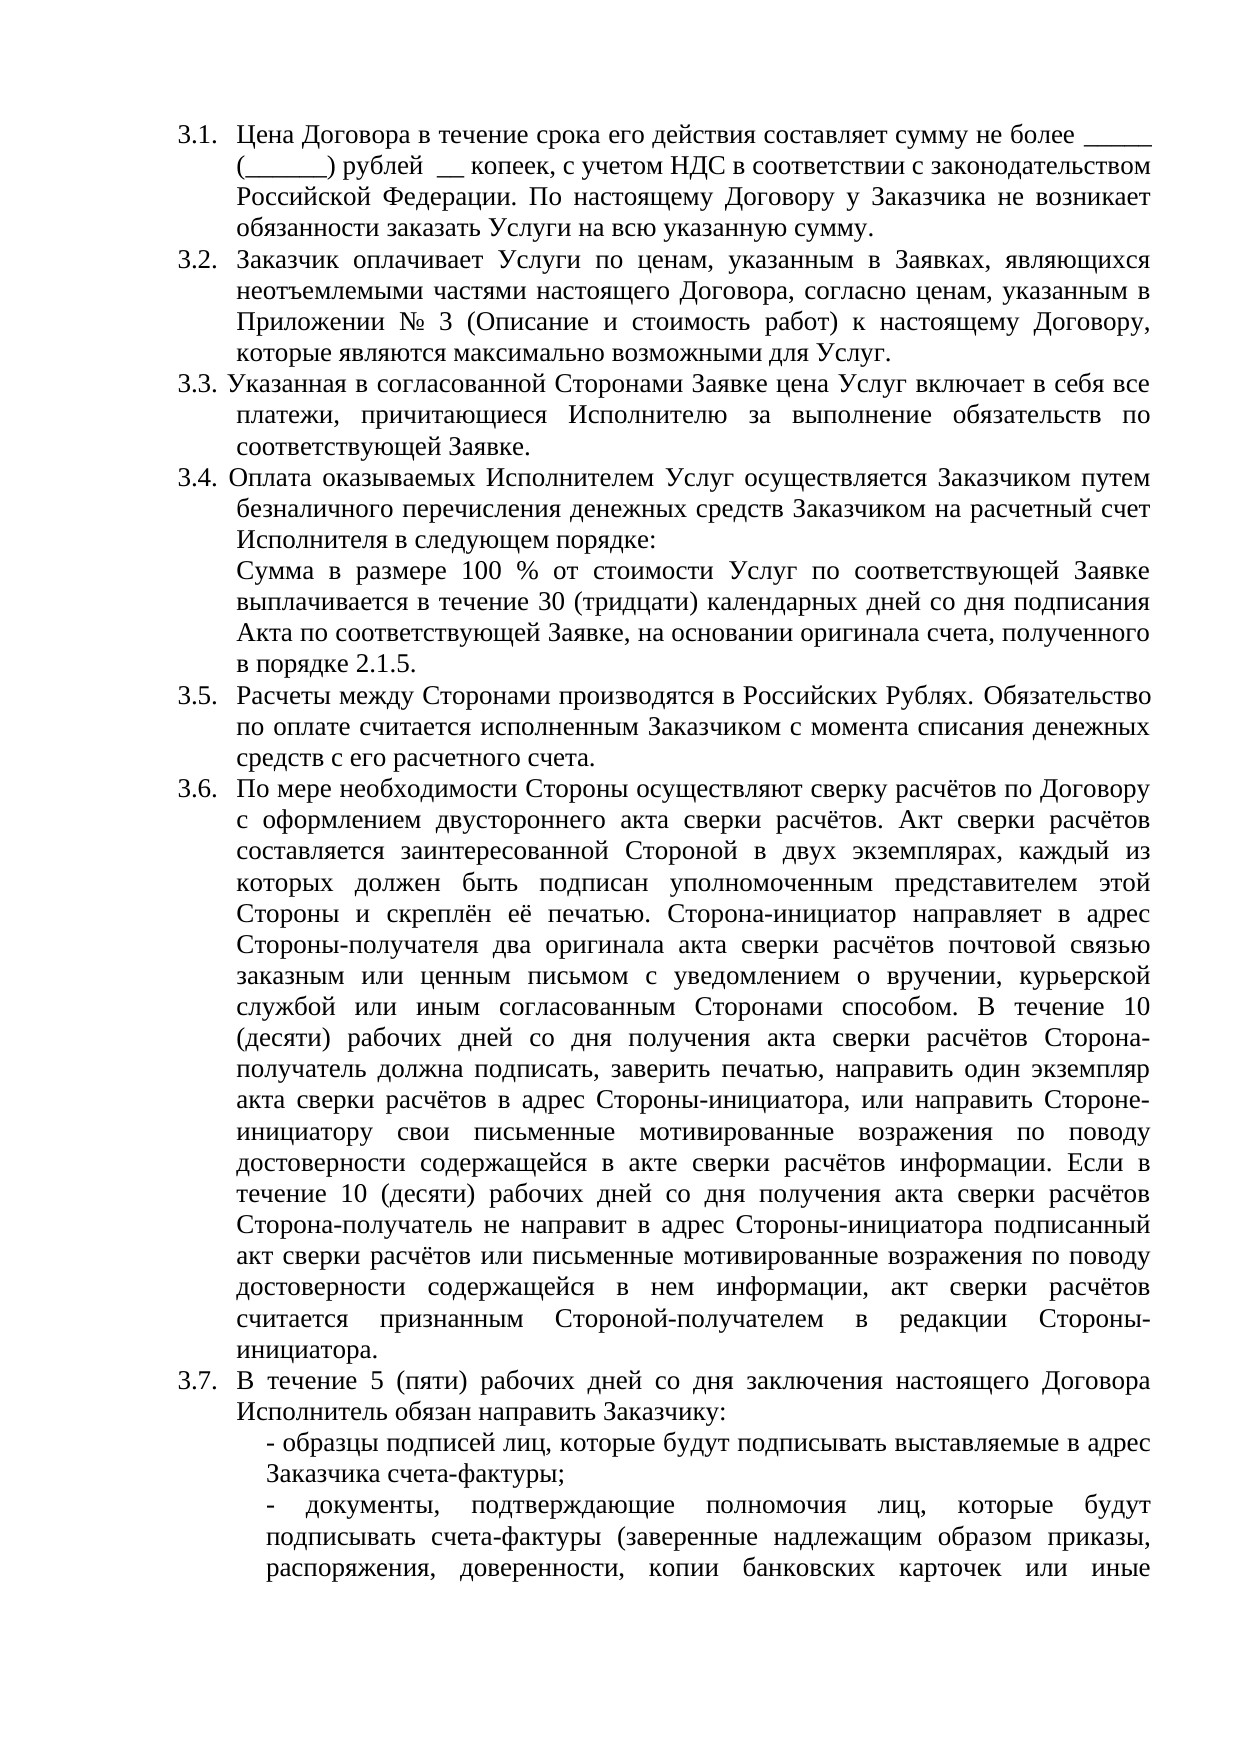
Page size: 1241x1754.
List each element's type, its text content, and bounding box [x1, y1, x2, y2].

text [266, 1488, 1152, 1582]
text 3.6. По мере необходимости Стороны осуществляют сверку расчётов по Договору с оформлением двустороннего акта сверки расчётов. Акт сверки расчётов составляется заинтересованной Стороной в двух экземплярах, каждый из которых должен быть подписан уполномоченным представителем этой Стороны и скреплён её печатью. Сторона-инициатор направляет в адрес Стороны-получателя два оригинала акта сверки расчётов почтовой связью заказным или ценным письмом с уведомлением о вручении, курьерской службой или иным согласованным Сторонами способом. В течение 10 (десяти) рабочих дней со дня получения акта сверки расчётов Сторона-получатель должна подписать, заверить печатью, направить один экземпляр акта сверки расчётов в адрес Стороны-инициатора, или направить Стороне-инициатору свои письменные мотивированные возражения по поводу достоверности содержащейся в акте сверки расчётов информации. Если в течение 10 (десяти) рабочих дней со дня получения акта сверки расчётов Сторона-получатель не направит в адрес Стороны-инициатора подписанный акт сверки расчётов или письменные мотивированные возражения по поводу достоверности содержащейся в нем информации, акт сверки расчётов считается признанным Стороной-получателем в редакции Стороны-инициатора. [177, 772, 1152, 1364]
text Сумма в размере 100 % от стоимости Услуг по соответствующей Заявке выплачивается в течение 30 (тридцати) календарных дней со дня подписания Акта по соответствующей Заявке, на основании оригинала счета, полученного в порядке 2.1.5. [236, 554, 1152, 679]
text 3.3. Указанная в согласованной Сторонами Заявке цена Услуг включает в себя все платежи, причитающиеся Исполнителю за выполнение обязательств по соответствующей Заявке. [177, 367, 1152, 461]
text 3.5. Расчеты между Сторонами производятся в Российских Рублях. Обязательство по оплате считается исполненным Заказчиком с момента списания денежных средств с его расчетного счета. [177, 679, 1152, 772]
text 3.1. Цена Договора в течение срока его действия составляет сумму не более _____ (______) рублей __ копеек, с учетом НДС в соответствии с законодательством Российской Федерации. По настоящему Договору у Заказчика не возникает обязанности заказать Услуги на всю указанную сумму. [177, 118, 1152, 243]
text 3.4. Оплата оказываемых Исполнителем Услуг осуществляется Заказчиком путем безналичного перечисления денежных средств Заказчиком на расчетный счет Исполнителя в следующем порядке: [177, 461, 1152, 554]
text - образцы подписей лиц, которые будут подписывать выставляемые в адрес Заказчика счета-фактуры; [266, 1426, 1152, 1488]
text 3.7. В течение 5 (пяти) рабочих дней со дня заключения настоящего Договора Исполнитель обязан направить Заказчику: [177, 1364, 1152, 1426]
text 3.2. Заказчик оплачивает Услуги по ценам, указанным в Заявках, являющихся неотъемлемыми частями настоящего Договора, согласно ценам, указанным в Приложении № 3 (Описание и стоимость работ) к настоящему Договору, которые являются максимально возможными для Услуг. [177, 243, 1152, 367]
